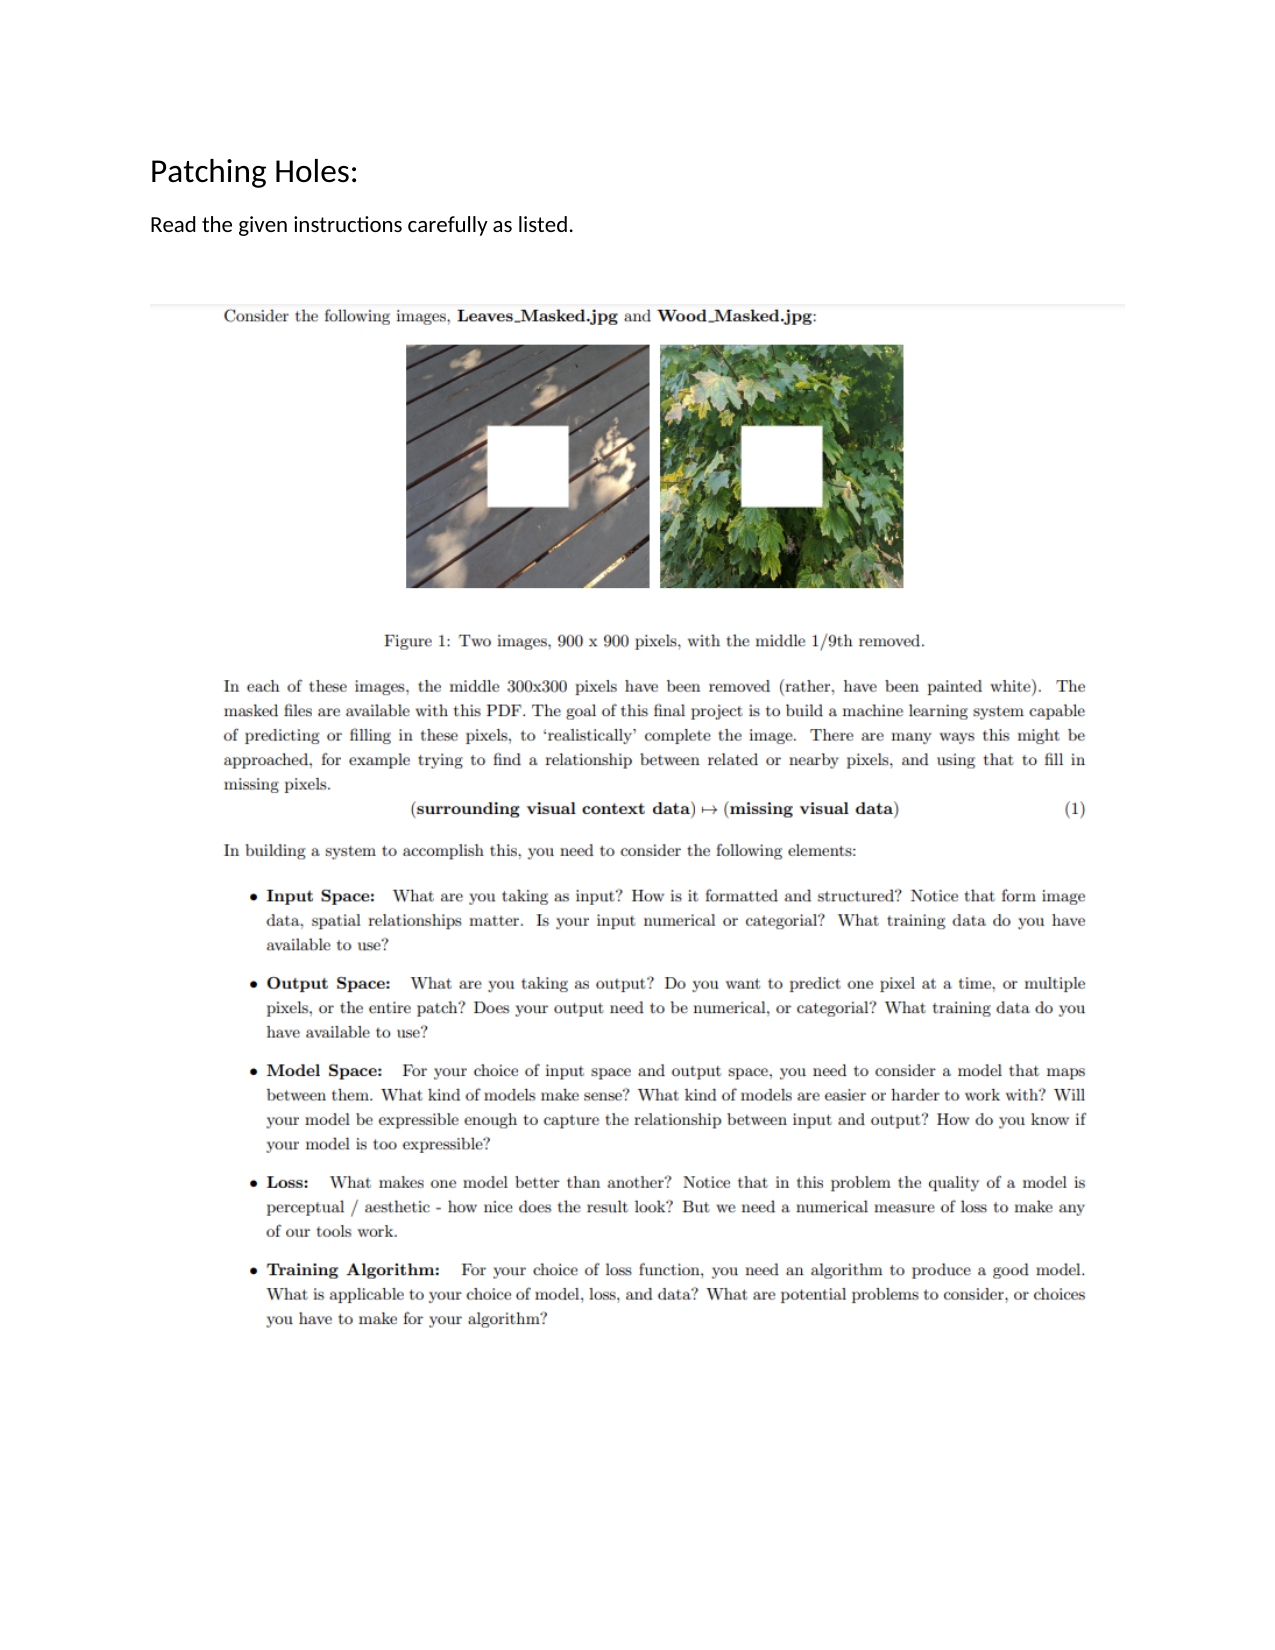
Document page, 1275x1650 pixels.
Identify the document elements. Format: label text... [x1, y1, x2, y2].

picture [150, 304, 1125, 1351]
text Patching Holes: [150, 150, 1125, 191]
text Read the given instructions carefully as listed. [150, 211, 1125, 239]
